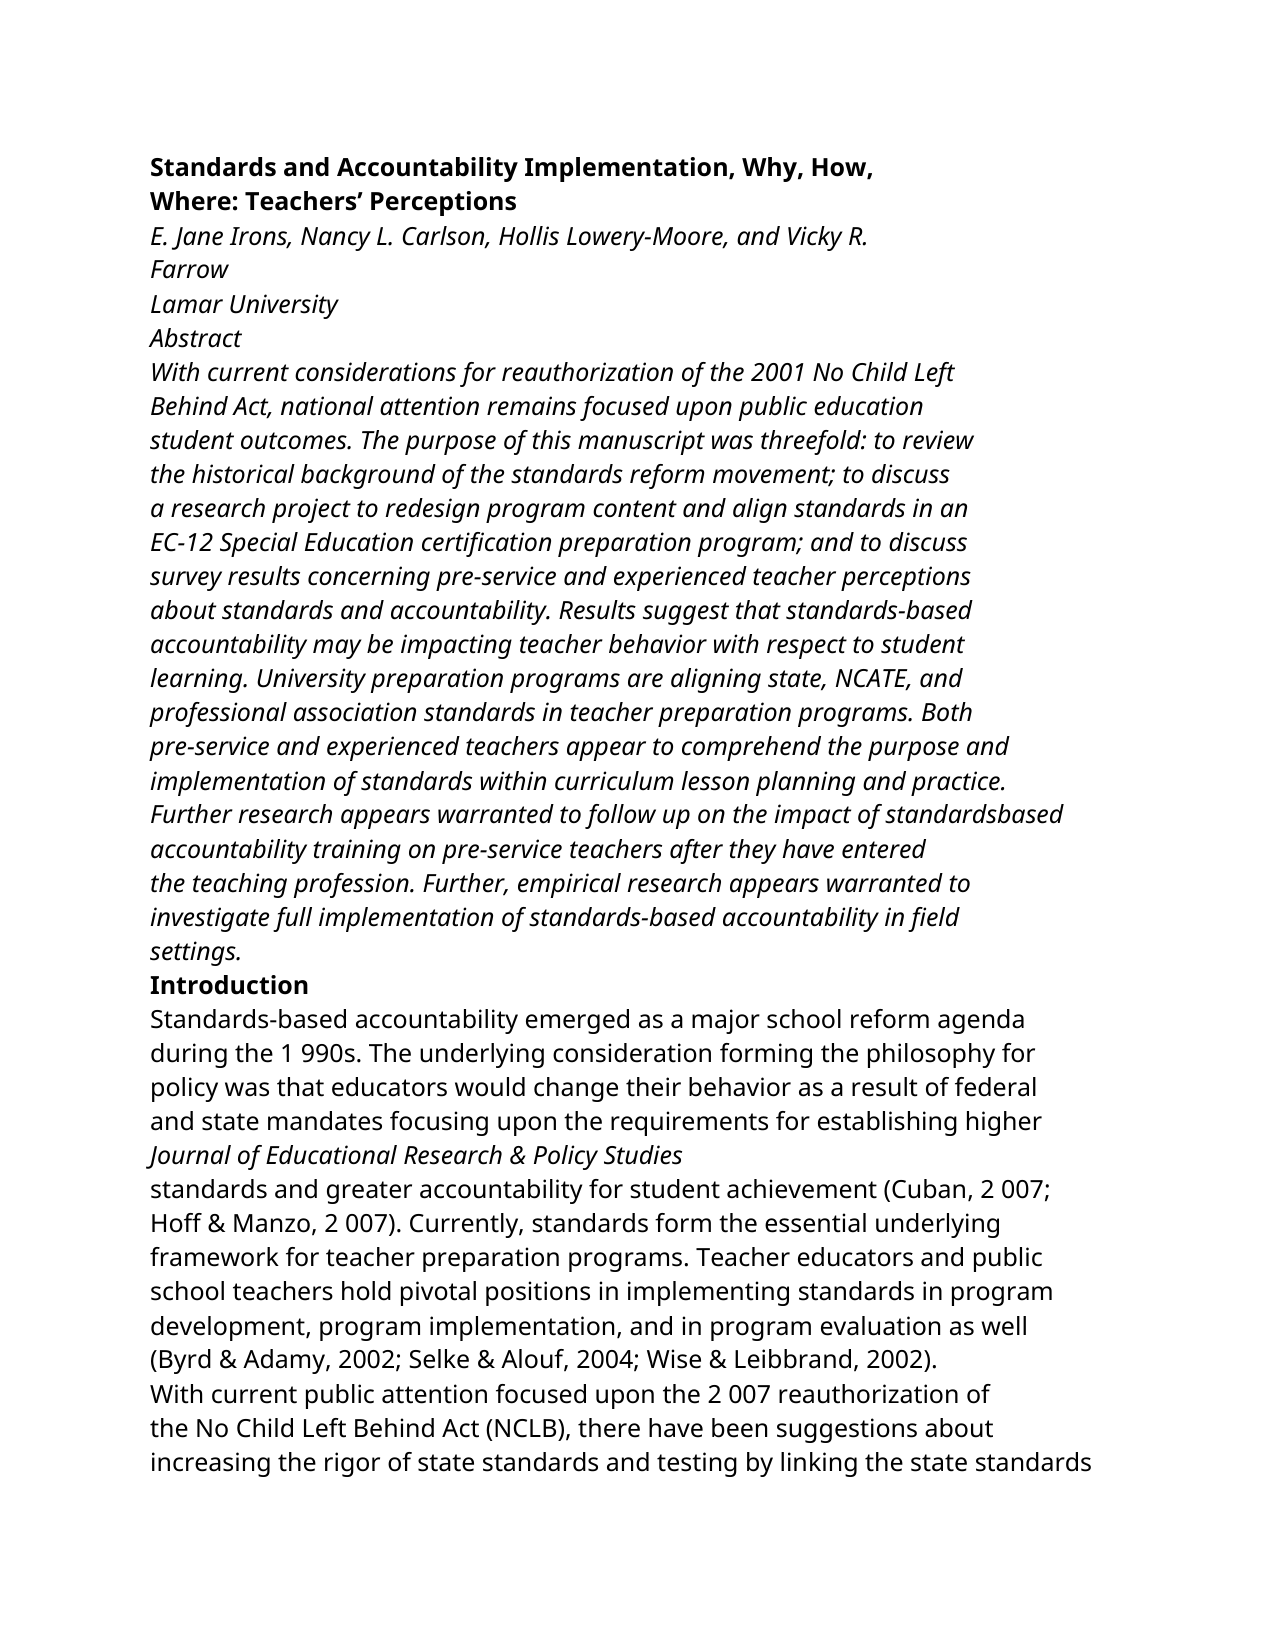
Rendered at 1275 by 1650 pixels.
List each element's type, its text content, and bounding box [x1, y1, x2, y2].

text a research project to redesign program content and align standards in an [150, 491, 1125, 525]
text pre-service and experienced teachers appear to comprehend the purpose and [150, 729, 1125, 763]
text Journal of Educational Research & Policy Studies [150, 1138, 1125, 1172]
text policy was that educators would change their behavior as a result of federal [150, 1070, 1125, 1104]
text about standards and accountability. Results suggest that standards-based [150, 593, 1125, 627]
text the teaching profession. Further, empirical research appears warranted to [150, 865, 1125, 899]
text (Byrd & Adamy, 2002; Selke & Alouf, 2004; Wise & Leibbrand, 2002). [150, 1342, 1125, 1376]
text Behind Act, national attention remains focused upon public education [150, 388, 1125, 422]
text and state mandates focusing upon the requirements for establishing higher [150, 1104, 1125, 1138]
text Lamar University [150, 286, 1125, 320]
text during the 1 990s. The underlying consideration forming the philosophy for [150, 1036, 1125, 1070]
text increasing the rigor of state standards and testing by linking the state standards [150, 1444, 1125, 1478]
text Standards-based accountability emerged as a major school reform agenda [150, 1002, 1125, 1036]
text professional association standards in teacher preparation programs. Both [150, 695, 1125, 729]
text accountability training on pre-service teachers after they have entered [150, 831, 1125, 865]
text the No Child Left Behind Act (NCLB), there have been suggestions about [150, 1410, 1125, 1444]
text Further research appears warranted to follow up on the impact of standardsbased [150, 797, 1125, 831]
text With current public attention focused upon the 2 007 reauthorization of [150, 1376, 1125, 1410]
text framework for teacher preparation programs. Teacher educators and public [150, 1240, 1125, 1274]
text settings. [150, 933, 1125, 967]
text learning. University preparation programs are aligning state, NCATE, and [150, 661, 1125, 695]
text survey results concerning pre-service and experienced teacher perceptions [150, 559, 1125, 593]
text With current considerations for reauthorization of the 2001 No Child Left [150, 354, 1125, 388]
text EC-12 Special Education certification preparation program; and to discuss [150, 525, 1125, 559]
text accountability may be impacting teacher behavior with respect to student [150, 627, 1125, 661]
text Hoff & Manzo, 2 007). Currently, standards form the essential underlying [150, 1206, 1125, 1240]
text development, program implementation, and in program evaluation as well [150, 1308, 1125, 1342]
text the historical background of the standards reform movement; to discuss [150, 457, 1125, 491]
text Standards and Accountability Implementation, Why, How, [150, 150, 1125, 184]
text Farrow [150, 252, 1125, 286]
text implementation of standards within curriculum lesson planning and practice. [150, 763, 1125, 797]
text school teachers hold pivotal positions in implementing standards in program [150, 1274, 1125, 1308]
text Introduction [150, 967, 1125, 1002]
text Where: Teachers’ Perceptions [150, 184, 1125, 218]
text standards and greater accountability for student achievement (Cuban, 2 007; [150, 1172, 1125, 1206]
text Abstract [150, 320, 1125, 354]
text investigate full implementation of standards-based accountability in field [150, 899, 1125, 933]
text student outcomes. The purpose of this manuscript was threefold: to review [150, 422, 1125, 457]
text E. Jane Irons, Nancy L. Carlson, Hollis Lowery-Moore, and Vicky R. [150, 218, 1125, 252]
